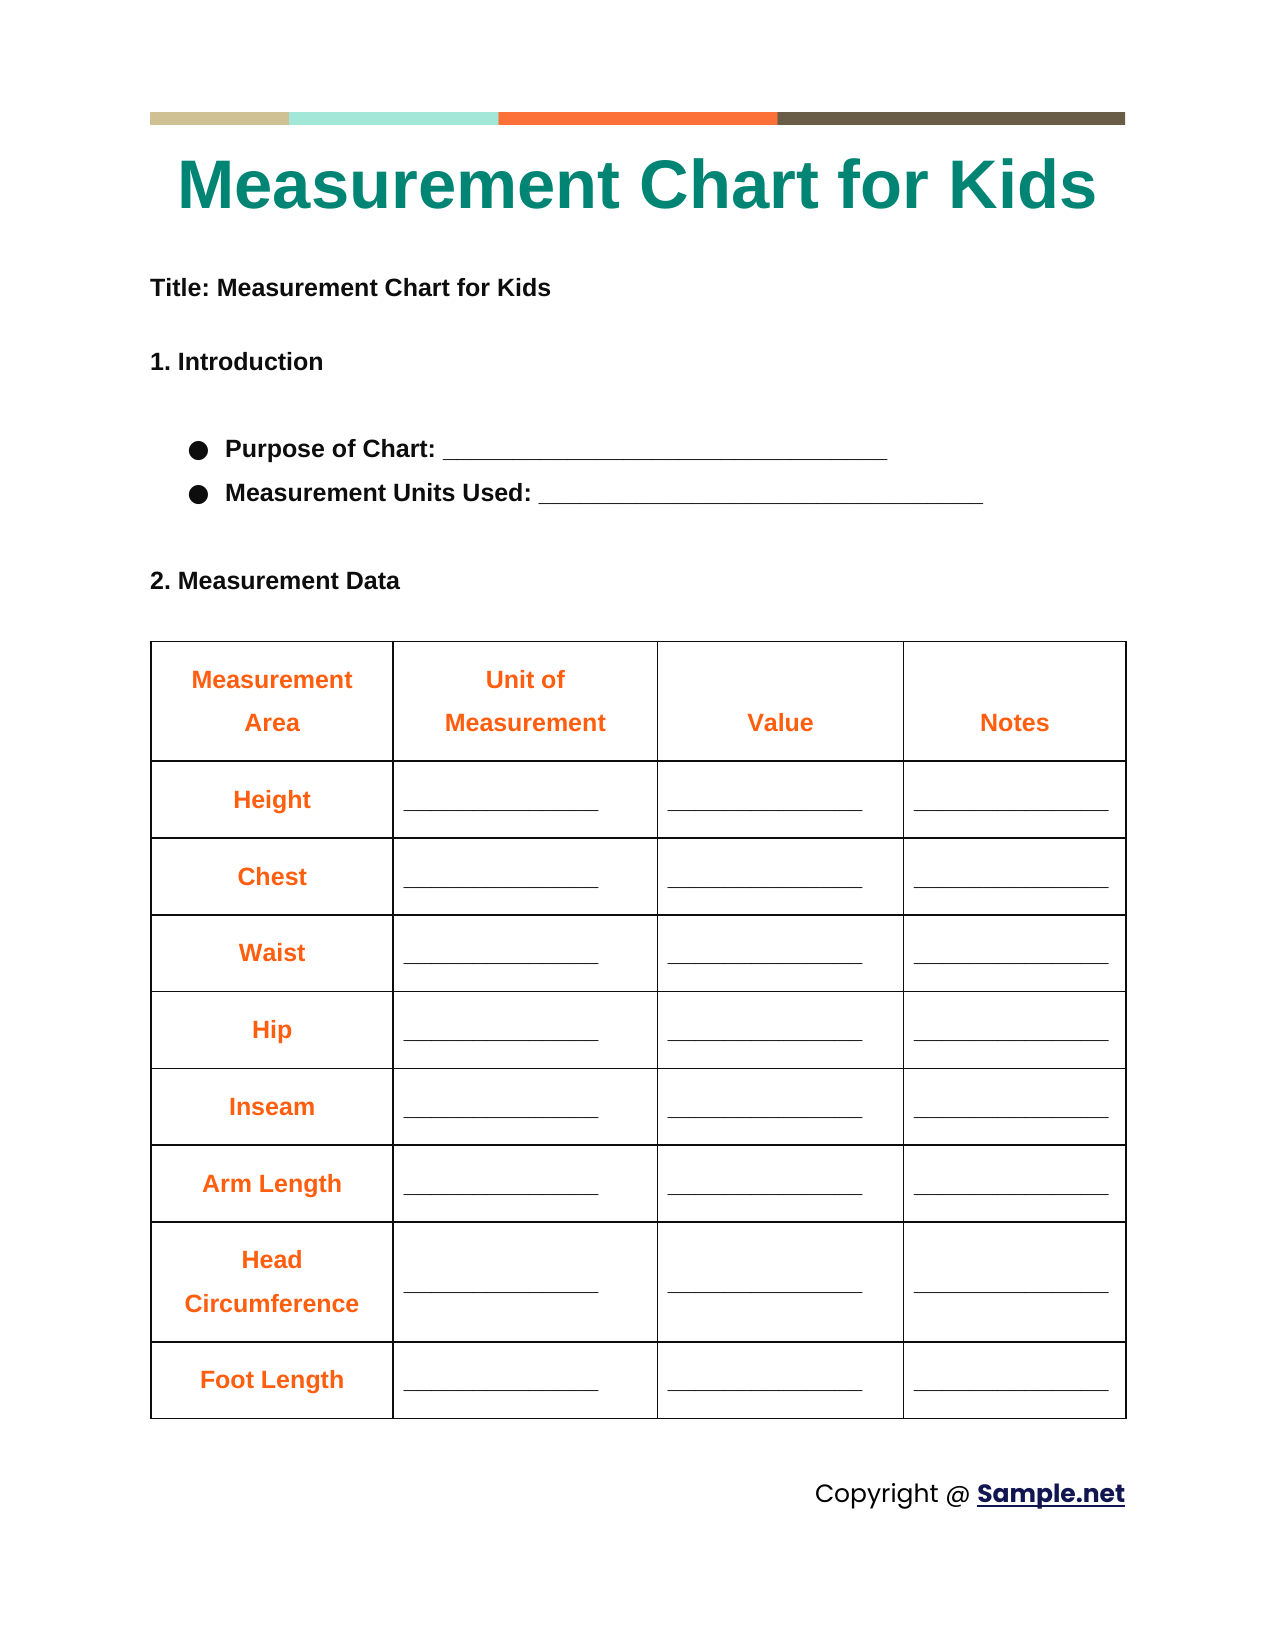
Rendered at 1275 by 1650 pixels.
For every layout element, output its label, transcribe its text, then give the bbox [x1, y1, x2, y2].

table_cell ______________ [658, 839, 903, 914]
table_cell ______________ [394, 1146, 657, 1221]
table_header Notes [904, 642, 1125, 760]
table_cell ______________ [904, 1069, 1125, 1144]
text 1. Introduction [150, 347, 1125, 376]
picture [150, 112, 1125, 125]
table_header Measurement Area [152, 642, 392, 760]
table_cell ______________ [904, 1343, 1125, 1418]
table_header Value [658, 642, 903, 760]
table_cell ______________ [658, 1146, 903, 1221]
table_cell Chest [152, 839, 392, 914]
table_cell Hip [152, 992, 392, 1067]
table_cell ______________ [658, 1069, 903, 1144]
table_cell ______________ [658, 916, 903, 991]
table_cell ______________ [394, 1223, 657, 1341]
table_cell ______________ [904, 1223, 1125, 1341]
table_cell ______________ [904, 1146, 1125, 1221]
list Measurement Units Used: ________________________________ [187, 478, 1125, 508]
text Title: Measurement Chart for Kids [150, 273, 1125, 302]
table_cell Foot Length [152, 1343, 392, 1418]
table_cell ______________ [658, 762, 903, 837]
table_cell Height [152, 762, 392, 837]
table_cell ______________ [904, 839, 1125, 914]
table_cell ______________ [394, 1343, 657, 1418]
text 2. Measurement Data [150, 566, 1125, 595]
table_cell ______________ [394, 762, 657, 837]
table_cell ______________ [394, 992, 657, 1067]
table_cell Head Circumference [152, 1223, 392, 1341]
title Measurement Chart for Kids [150, 144, 1125, 223]
list Purpose of Chart: ________________________________ [187, 434, 1125, 463]
table_header Unit of Measurement [394, 642, 657, 760]
table_cell ______________ [904, 992, 1125, 1067]
table_cell ______________ [904, 916, 1125, 991]
table_cell ______________ [394, 839, 657, 914]
table_cell ______________ [658, 1223, 903, 1341]
table_cell ______________ [904, 762, 1125, 837]
table_cell Waist [152, 916, 392, 991]
table_cell ______________ [394, 916, 657, 991]
table_cell ______________ [658, 1343, 903, 1418]
table_cell Arm Length [152, 1146, 392, 1221]
table_cell Inseam [152, 1069, 392, 1144]
table_cell ______________ [658, 992, 903, 1067]
table_cell ______________ [394, 1069, 657, 1144]
